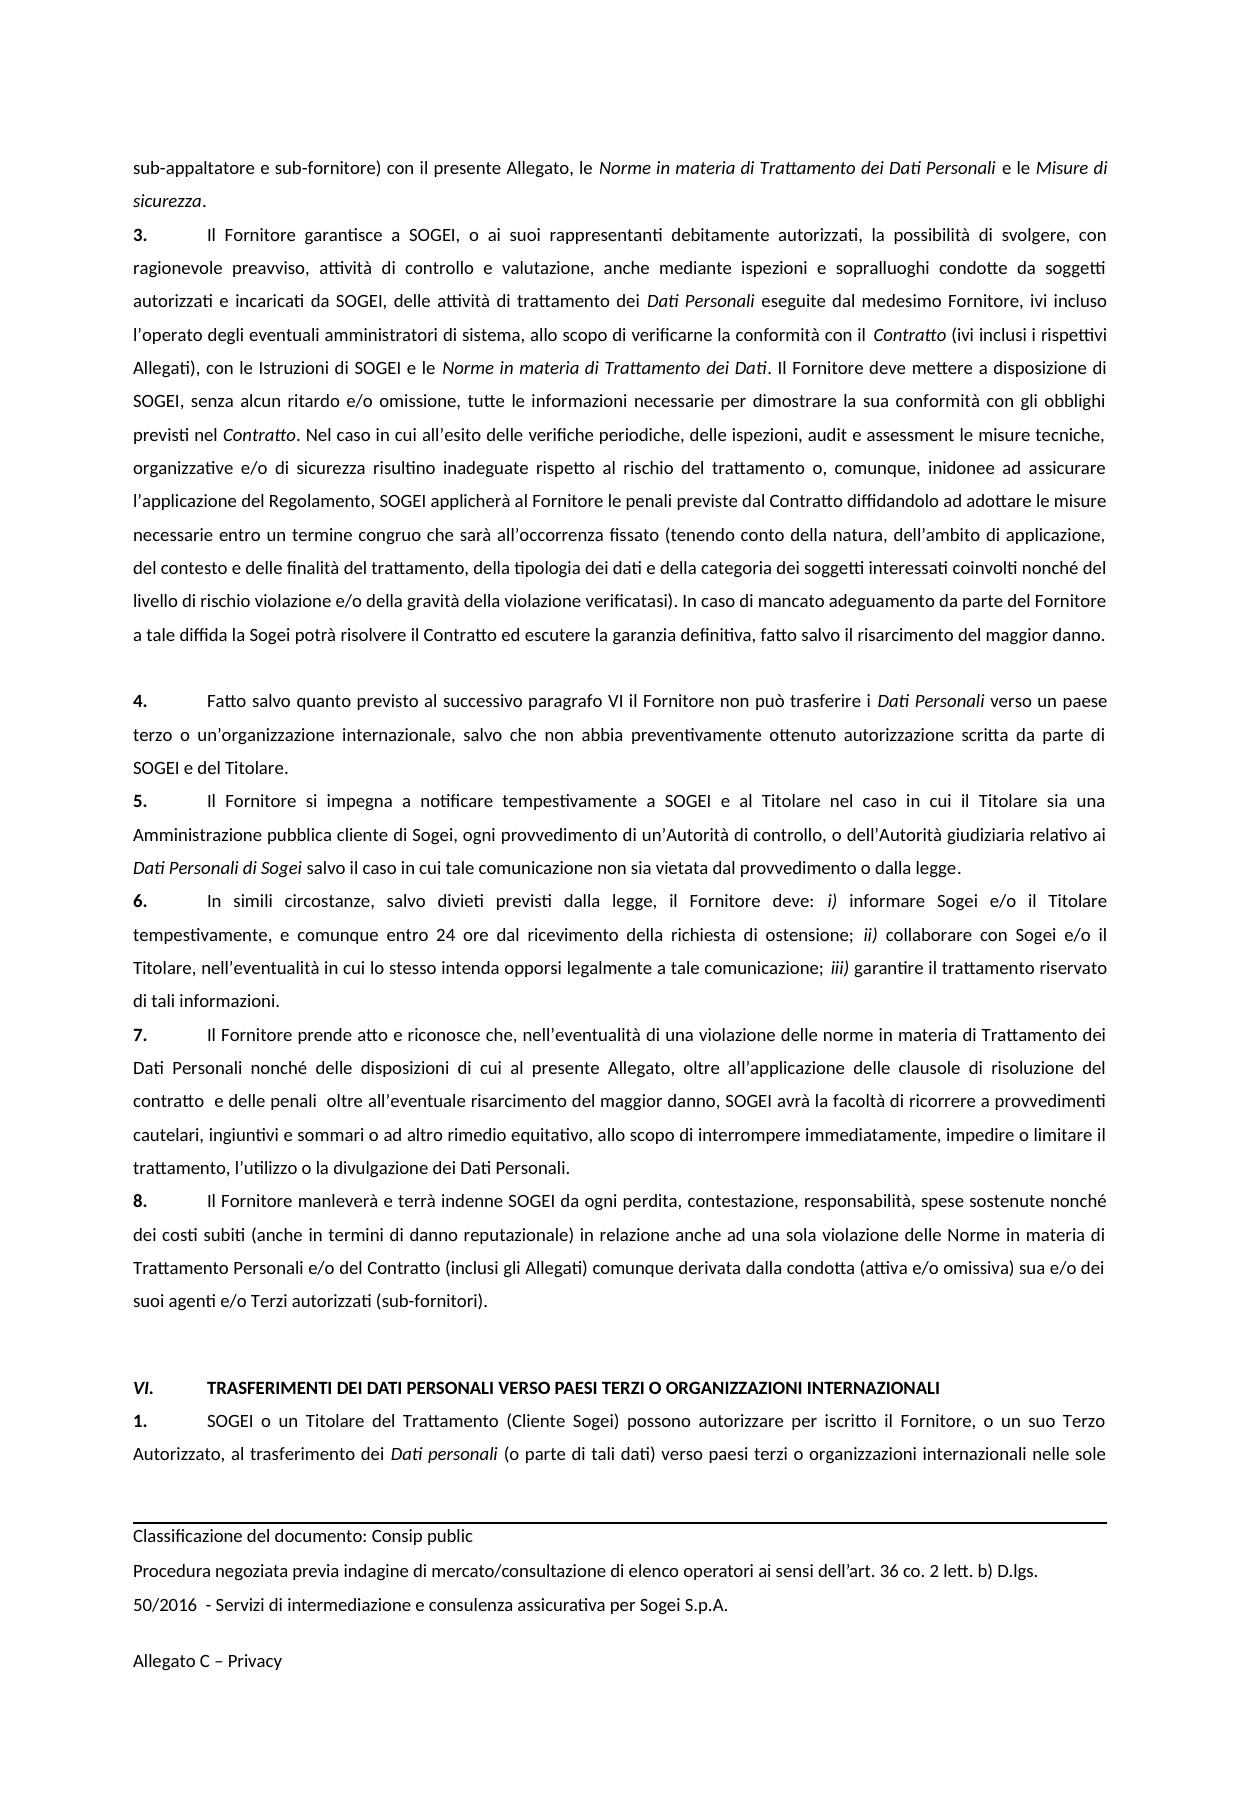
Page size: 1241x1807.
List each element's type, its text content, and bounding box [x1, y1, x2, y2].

list Il Fornitore si impegna a notificare tempestivamente a SOGEI e al Titolare nel caso in cui il Titolare sia una Amministrazione pubblica cliente di Sogei, ogni provvedimento di un’Autorità di controllo, o dell’Autorità giudiziaria relativo ai Dati Personali di Sogei salvo il caso in cui tale comunicazione non sia vietata dal provvedimento o dalla legge. [133, 781, 1107, 881]
list In simili circostanze, salvo divieti previsti dalla legge, il Fornitore deve: i) informare Sogei e/o il Titolare tempestivamente, e comunque entro 24 ore dal ricevimento della richiesta di ostensione; ii) collaborare con Sogei e/o il Titolare, nell’eventualità in cui lo stesso intenda opporsi legalmente a tale comunicazione; iii) garantire il trattamento riservato di tali informazioni. [133, 881, 1107, 1014]
list Il Fornitore prende atto e riconosce che, nell’eventualità di una violazione delle norme in materia di Trattamento dei Dati Personali nonché delle disposizioni di cui al presente Allegato, oltre all’applicazione delle clausole di risoluzione del contratto e delle penali oltre all’eventuale risarcimento del maggior danno, SOGEI avrà la facoltà di ricorrere a provvedimenti cautelari, ingiuntivi e sommari o ad altro rimedio equitativo, allo scopo di interrompere immediatamente, impedire o limitare il trattamento, l’utilizzo o la divulgazione dei Dati Personali. [133, 1014, 1107, 1181]
list Fatto salvo quanto previsto al successivo paragrafo VI il Fornitore non può trasferire i Dati Personali verso un paese terzo o un’organizzazione internazionale, salvo che non abbia preventivamente ottenuto autorizzazione scritta da parte di SOGEI e del Titolare. [133, 681, 1107, 781]
subtitle TRASFERIMENTI DEI DATI PERSONALI VERSO PAESI TERZI O ORGANIZZAZIONI INTERNAZIONALI [133, 1367, 1107, 1401]
list Il Fornitore manleverà e terrà indenne SOGEI da ogni perdita, contestazione, responsabilità, spese sostenute nonché dei costi subiti (anche in termini di danno reputazionale) in relazione anche ad una sola violazione delle Norme in materia di Trattamento Personali e/o del Contratto (inclusi gli Allegati) comunque derivata dalla condotta (attiva e/o omissiva) sua e/o dei suoi agenti e/o Terzi autorizzati (sub-fornitori). [133, 1181, 1107, 1314]
list Il Fornitore garantisce a SOGEI, o ai suoi rappresentanti debitamente autorizzati, la possibilità di svolgere, con ragionevole preavviso, attività di controllo e valutazione, anche mediante ispezioni e sopralluoghi condotte da soggetti autorizzati e incaricati da SOGEI, delle attività di trattamento dei Dati Personali eseguite dal medesimo Fornitore, ivi incluso l’operato degli eventuali amministratori di sistema, allo scopo di verificarne la conformità con il Contratto (ivi inclusi i rispettivi Allegati), con le Istruzioni di SOGEI e le Norme in materia di Trattamento dei Dati. Il Fornitore deve mettere a disposizione di SOGEI, senza alcun ritardo e/o omissione, tutte le informazioni necessarie per dimostrare la sua conformità con gli obblighi previsti nel Contratto. Nel caso in cui all’esito delle verifiche periodiche, delle ispezioni, audit e assessment le misure tecniche, organizzative e/o di sicurezza risultino inadeguate rispetto al rischio del trattamento o, comunque, inidonee ad assicurare l’applicazione del Regolamento, SOGEI applicherà al Fornitore le penali previste dal Contratto diffidandolo ad adottare le misure necessarie entro un termine congruo che sarà all’occorrenza fissato (tenendo conto della natura, dell’ambito di applicazione, del contesto e delle finalità del trattamento, della tipologia dei dati e della categoria dei soggetti interessati coinvolti nonché del livello di rischio violazione e/o della gravità della violazione verificatasi). In caso di mancato adeguamento da parte del Fornitore a tale diffida la Sogei potrà risolvere il Contratto ed escutere la garanzia definitiva, fatto salvo il risarcimento del maggior danno. [133, 214, 1107, 681]
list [133, 1401, 1107, 1467]
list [133, 148, 1107, 214]
